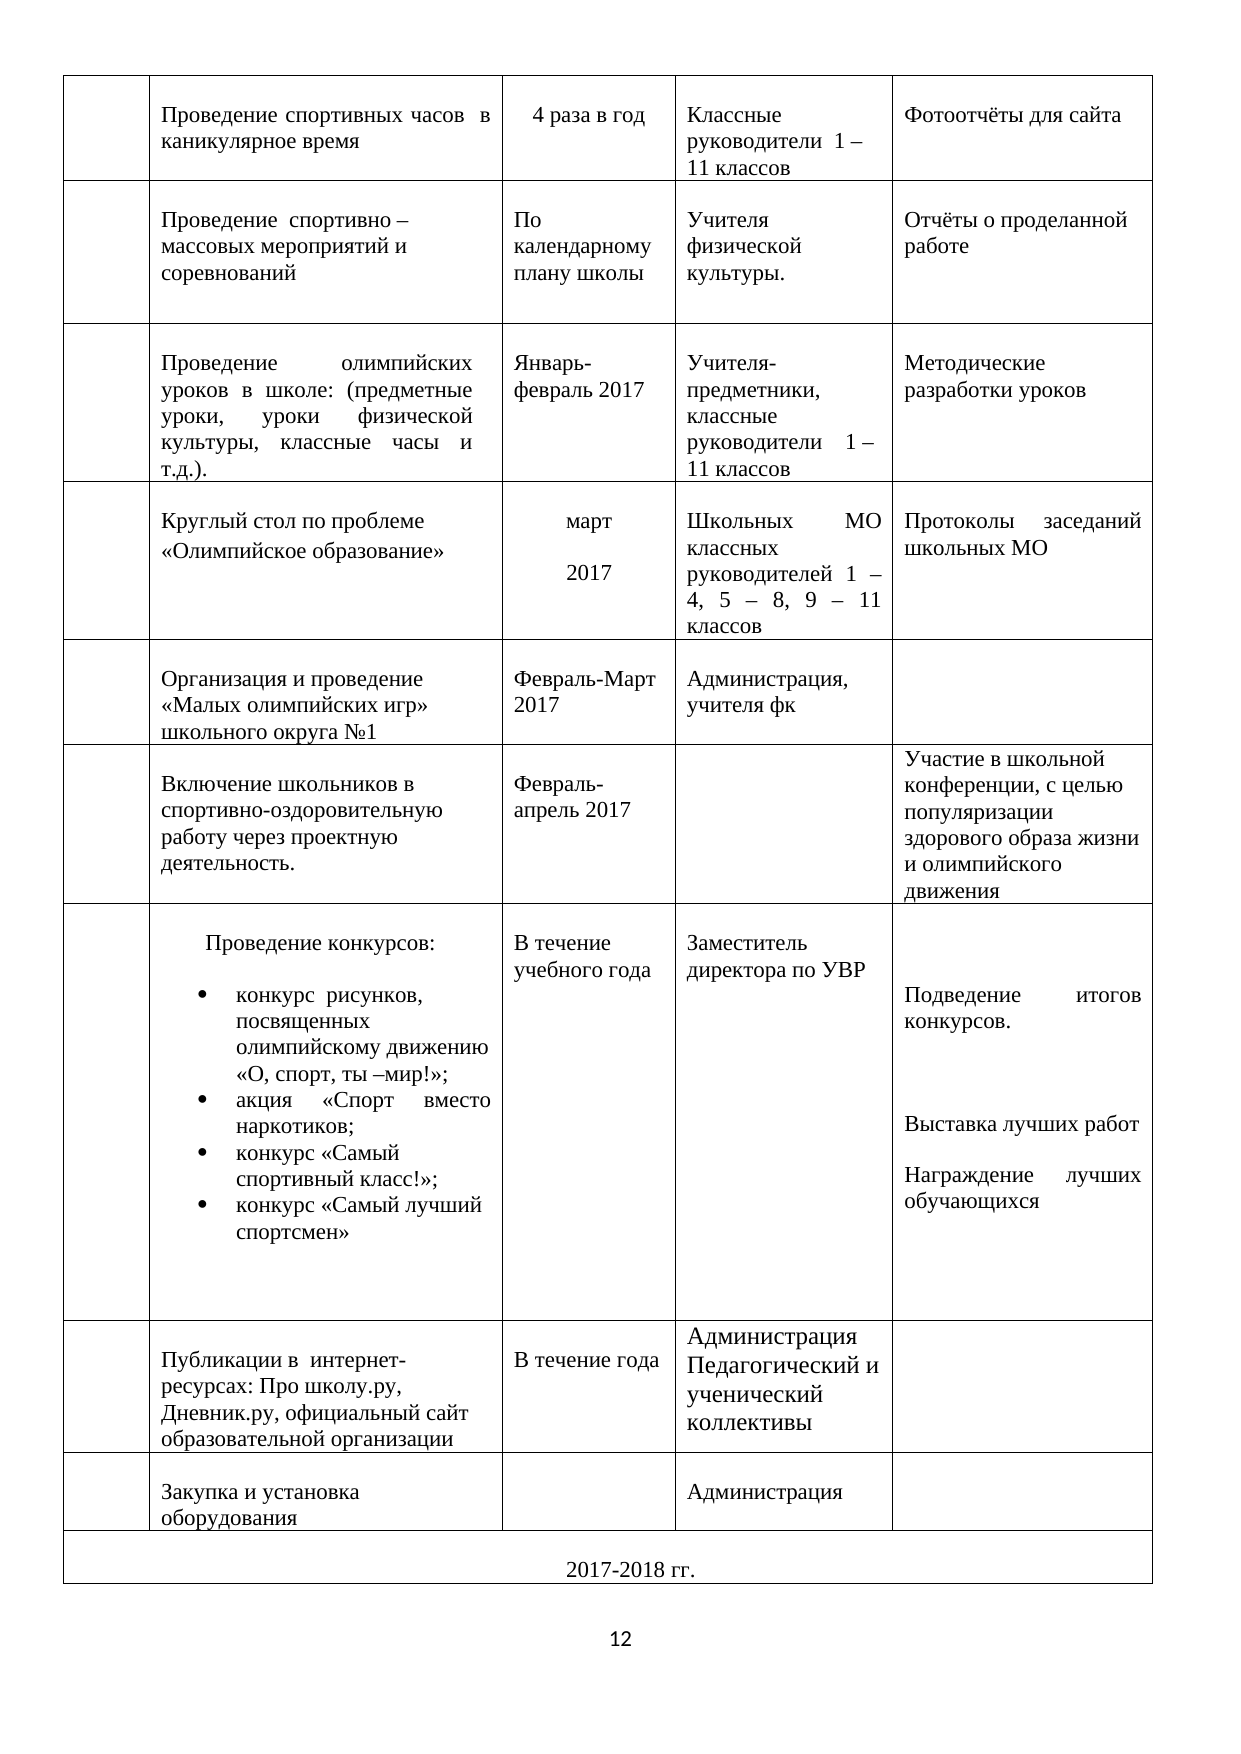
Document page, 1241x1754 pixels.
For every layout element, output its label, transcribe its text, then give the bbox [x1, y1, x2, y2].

table_cell [64, 745, 149, 903]
table_cell [893, 1321, 1152, 1452]
table_cell Январь-февраль 2017 [503, 324, 675, 481]
table_cell [503, 1453, 675, 1530]
table_cell Публикации в интернет-ресурсах: Про школу.ру, Дневник.ру, официальный сайт образовательной организации [150, 1321, 502, 1452]
table_cell [64, 482, 149, 639]
table_cell Участие в школьной конференции, с целью популяризации здорового образа жизни и олимпийского движения [893, 745, 1152, 903]
table_cell Администрация Педагогический и ученический коллективы [676, 1321, 892, 1452]
table_cell Включение школьников в спортивно-оздоровительную работу через проектную деятельность. [150, 745, 502, 903]
table_cell [64, 324, 149, 481]
table_cell [64, 1453, 149, 1530]
table_cell В течение учебного года [503, 904, 675, 1320]
table_cell Отчёты о проделанной работе [893, 181, 1152, 323]
table_cell Проведение конкурсов: конкурс рисунков, посвященных олимпийскому движению «О, спорт, ты –мир!»; акция «Спорт вместо наркотиков; конкурс «Самый спортивный класс!»; конкурс «Самый лучший спортсмен» [150, 904, 502, 1320]
table_cell Классные руководители 1 – 11 классов [676, 76, 892, 180]
table_cell Заместитель директора по УВР [676, 904, 892, 1320]
table_cell Круглый стол по проблеме «Олимпийское образование» [150, 482, 502, 639]
table_cell Организация и проведение «Малых олимпийских игр» школьного округа №1 [150, 640, 502, 744]
table_cell Учителя-предметники, классные руководители 1 – 11 классов [676, 324, 892, 481]
table_cell Закупка и установка оборудования [150, 1453, 502, 1530]
table_cell Школьных МО классных руководителей 1 – 4, 5 – 8, 9 – 11 классов [676, 482, 892, 639]
table_cell Февраль-апрель 2017 [503, 745, 675, 903]
table_cell В течение года [503, 1321, 675, 1452]
table_cell Фотоотчёты для сайта [893, 76, 1152, 180]
table_cell [676, 745, 892, 903]
table_cell март 2017 [503, 482, 675, 639]
table_cell 4 раза в год [503, 76, 675, 180]
table_cell [64, 76, 149, 180]
table_cell Проведение спортивно – массовых мероприятий и соревнований [150, 181, 502, 323]
table_cell Администрация, учителя фк [676, 640, 892, 744]
table_cell [64, 1321, 149, 1452]
table_cell Методические разработки уроков [893, 324, 1152, 481]
table_cell Подведение итогов конкурсов. Выставка лучших работ Награждение лучших обучающихся [893, 904, 1152, 1320]
table_cell Проведение олимпийских уроков в школе: (предметные уроки, уроки физической культуры, классные часы и т.д.). [150, 324, 502, 481]
table_cell [893, 640, 1152, 744]
table_cell Администрация [676, 1453, 892, 1530]
table_cell 2017-2018 гг. [64, 1531, 1152, 1583]
table_cell Февраль-Март 2017 [503, 640, 675, 744]
table_cell Учителя физической культуры. [676, 181, 892, 323]
table_cell [64, 640, 149, 744]
table_cell [64, 904, 149, 1320]
table_cell [64, 181, 149, 323]
table_cell Протоколы заседаний школьных МО [893, 482, 1152, 639]
table_cell По календарному плану школы [503, 181, 675, 323]
table_cell [893, 1453, 1152, 1530]
table_cell Проведение спортивных часов в каникулярное время [150, 76, 502, 180]
